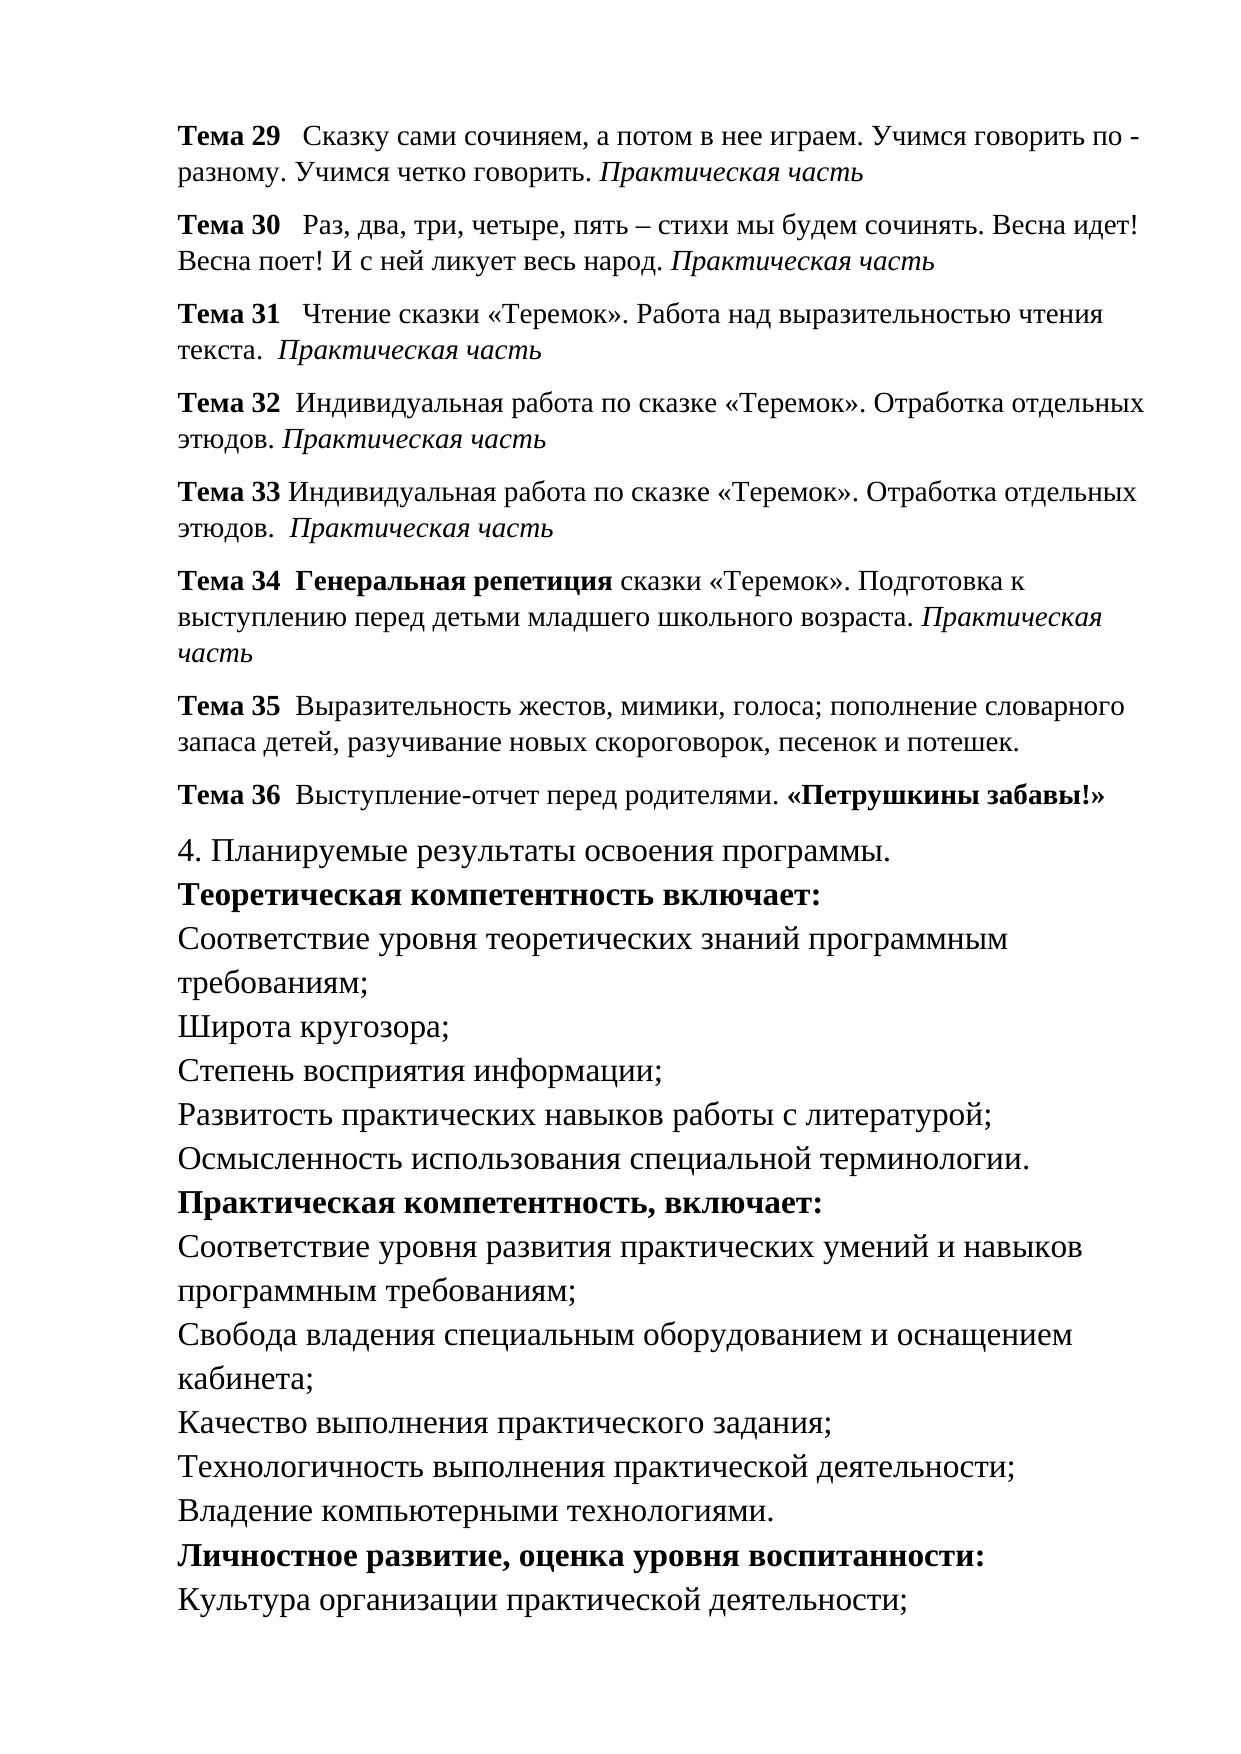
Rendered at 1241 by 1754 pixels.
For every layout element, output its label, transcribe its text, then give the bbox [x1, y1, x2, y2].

text Тема 36 Выступление-отчет перед родителями. «Петрушкины забавы!» [177, 777, 1152, 811]
text Тема 29 Сказку сами сочиняем, а потом в нее играем. Учимся говорить по - разному. Учимся четко говорить. Практическая часть [177, 118, 1152, 188]
text Свобода владения специальным оборудованием и оснащением кабинета; [177, 1314, 1152, 1397]
text Соответствие уровня теоретических знаний программным требованиям; [177, 918, 1152, 1000]
text Личностное развитие, оценка уровня воспитанности: [177, 1535, 1152, 1573]
text Технологичность выполнения практической деятельности; [177, 1447, 1152, 1485]
text 4. Планируемые результаты освоения программы. [177, 830, 1152, 868]
text Тема 32 Индивидуальная работа по сказке «Теремок». Отработка отдельных этюдов. Практическая часть [177, 385, 1152, 455]
text Тема 30 Раз, два, три, четыре, пять – стихи мы будем сочинять. Весна идет! Весна поет! И с ней ликует весь народ. Практическая часть [177, 207, 1152, 277]
text Теоретическая компетентность включает: [177, 874, 1152, 912]
text Соответствие уровня развития практических умений и навыков программным требованиям; [177, 1226, 1152, 1309]
text Осмысленность использования специальной терминологии. [177, 1138, 1152, 1177]
text Культура организации практической деятельности; [177, 1579, 1152, 1617]
text Степень восприятия информации; [177, 1050, 1152, 1088]
text Тема 35 Выразительность жестов, мимики, голоса; пополнение словарного запаса детей, разучивание новых скороговорок, песенок и потешек. [177, 688, 1152, 758]
text Тема 31 Чтение сказки «Теремок». Работа над выразительностью чтения текста. Практическая часть [177, 296, 1152, 366]
text Качество выполнения практического задания; [177, 1403, 1152, 1441]
text Практическая компетентность, включает: [177, 1182, 1152, 1221]
text Широта кругозора; [177, 1006, 1152, 1044]
text Тема 34 Генеральная репетиция сказки «Теремок». Подготовка к выступлению перед детьми младшего школьного возраста. Практическая часть [177, 563, 1152, 669]
text Тема 33 Индивидуальная работа по сказке «Теремок». Отработка отдельных этюдов. Практическая часть [177, 474, 1152, 544]
text Развитость практических навыков работы с литературой; [177, 1094, 1152, 1132]
text Владение компьютерными технологиями. [177, 1491, 1152, 1529]
